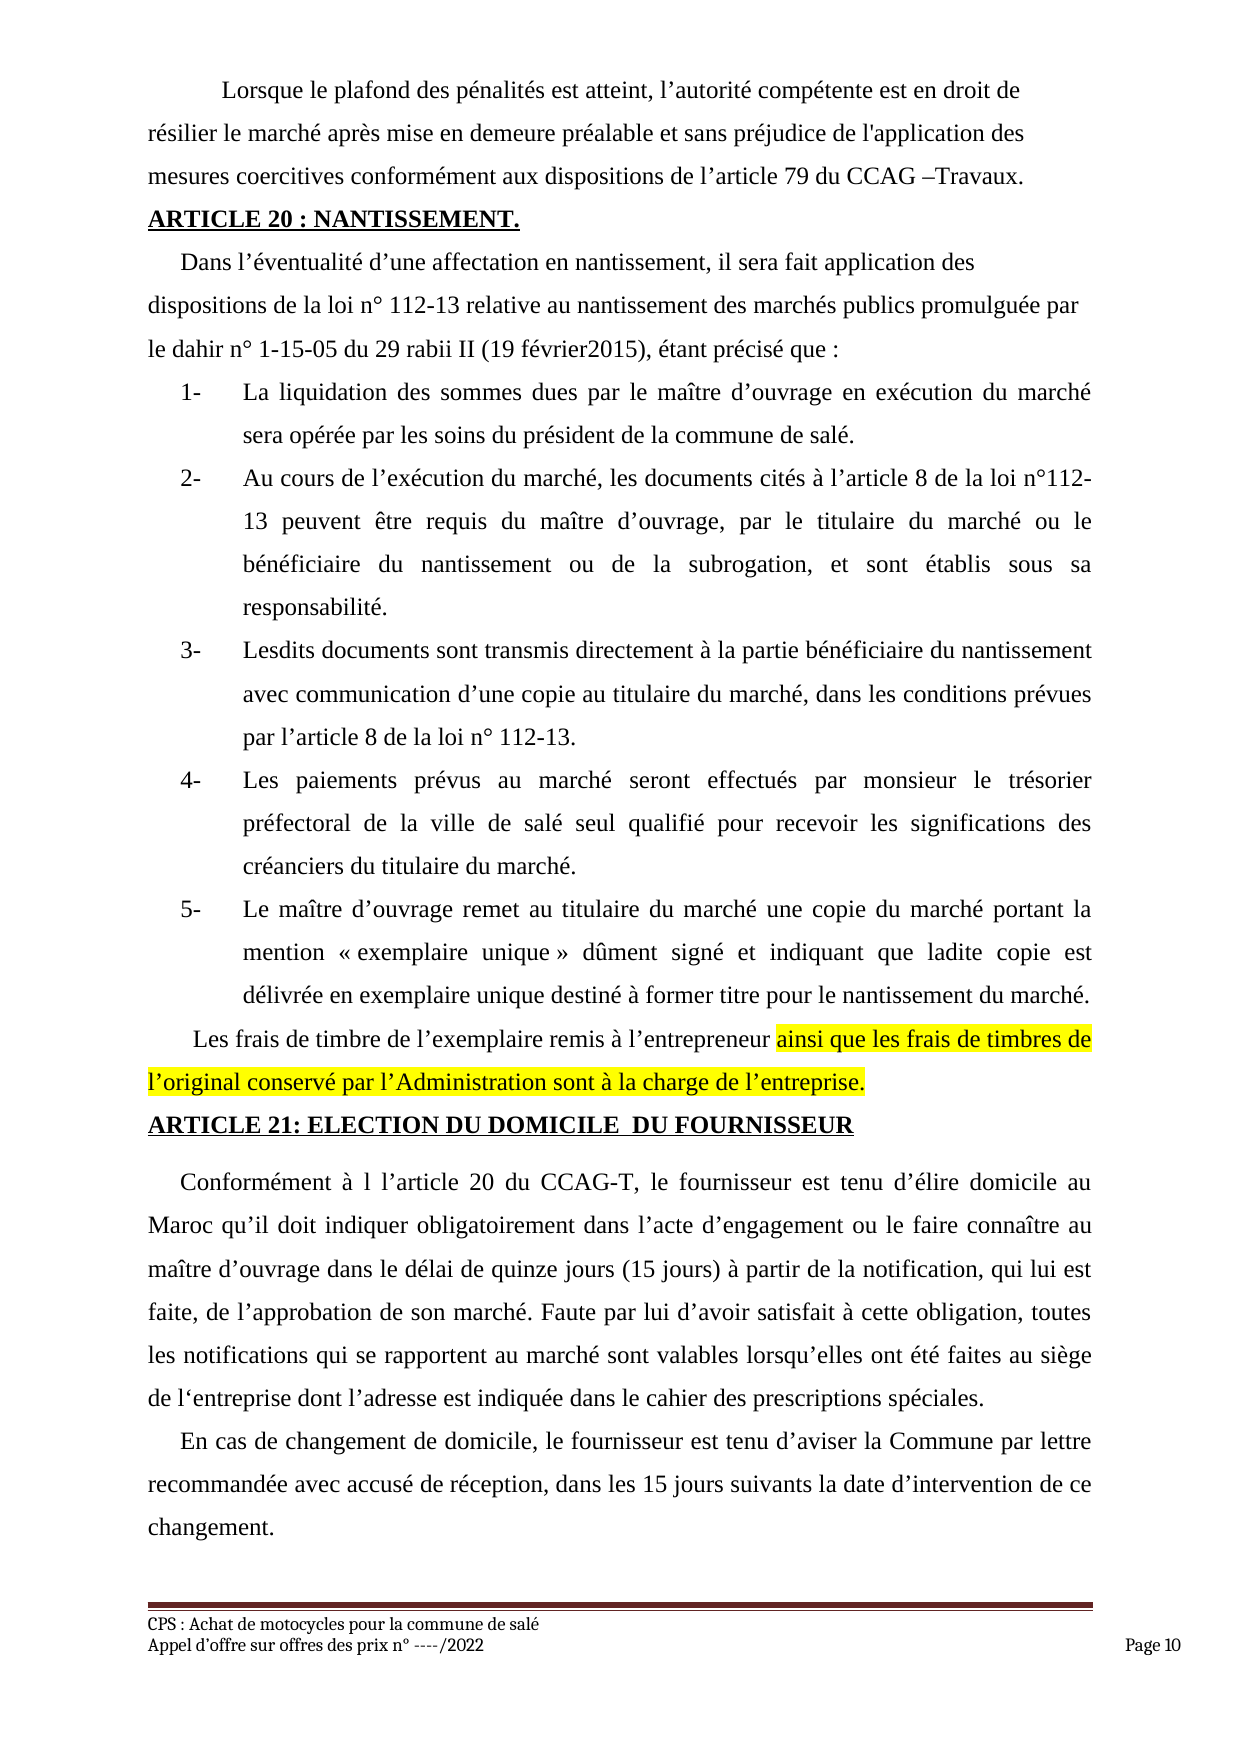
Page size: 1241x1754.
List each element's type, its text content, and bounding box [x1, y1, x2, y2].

text Dans l’éventualité d’une affectation en nantissement, il sera fait application des dispositions de la loi n° 112-13 relative au nantissement des marchés publics promulguée par le dahir n° 1-15-05 du 29 rabii II (19 février2015), étant précisé que : [148, 247, 1093, 362]
list Lesdits documents sont transmis directement à la partie bénéficiaire du nantissement avec communication d’une copie au titulaire du marché, dans les conditions prévues par l’article 8 de la loi n° 112-13. [180, 636, 1093, 751]
text Les frais de timbre de l’exemplaire remis à l’entrepreneur ainsi que les frais de timbres de l’original conservé par l’Administration sont à la charge de l’entreprise. [148, 1024, 1093, 1096]
list Le maître d’ouvrage remet au titulaire du marché une copie du marché portant la mention « exemplaire unique » dûment signé et indiquant que ladite copie est délivrée en exemplaire unique destiné à former titre pour le nantissement du marché. [180, 894, 1093, 1009]
text ARTICLE 21: ELECTION DU DOMICILE DU FOURNISSEUR [148, 1110, 1093, 1139]
text En cas de changement de domicile, le fournisseur est tenu d’aviser la Commune par lettre recommandée avec accusé de réception, dans les 15 jours suivants la date d’intervention de ce changement. [148, 1426, 1093, 1541]
text Conformément à l l’article 20 du CCAG-T, le fournisseur est tenu d’élire domicile au Maroc qu’il doit indiquer obligatoirement dans l’acte d’engagement ou le faire connaître au maître d’ouvrage dans le délai de quinze jours (15 jours) à partir de la notification, qui lui est faite, de l’approbation de son marché. Faute par lui d’avoir satisfait à cette obligation, toutes les notifications qui se rapportent au marché sont valables lorsqu’elles ont été faites au siège de l‘entreprise dont l’adresse est indiquée dans le cahier des prescriptions spéciales. [148, 1167, 1093, 1412]
list La liquidation des sommes dues par le maître d’ouvrage en exécution du marché sera opérée par les soins du président de la commune de salé. [180, 377, 1093, 449]
list Les paiements prévus au marché seront effectués par monsieur le trésorier préfectoral de la ville de salé seul qualifié pour recevoir les significations des créanciers du titulaire du marché. [180, 765, 1093, 880]
list Au cours de l’exécution du marché, les documents cités à l’article 8 de la loi n°112-13 peuvent être requis du maître d’ouvrage, par le titulaire du marché ou le bénéficiaire du nantissement ou de la subrogation, et sont établis sous sa responsabilité. [180, 463, 1093, 621]
text ARTICLE 20 : NANTISSEMENT. [148, 204, 1166, 233]
text Lorsque le plafond des pénalités est atteint, l’autorité compétente est en droit de résilier le marché après mise en demeure préalable et sans préjudice de l'application des mesures coercitives conformément aux dispositions de l’article 79 du CCAG –Travaux. [148, 75, 1093, 190]
